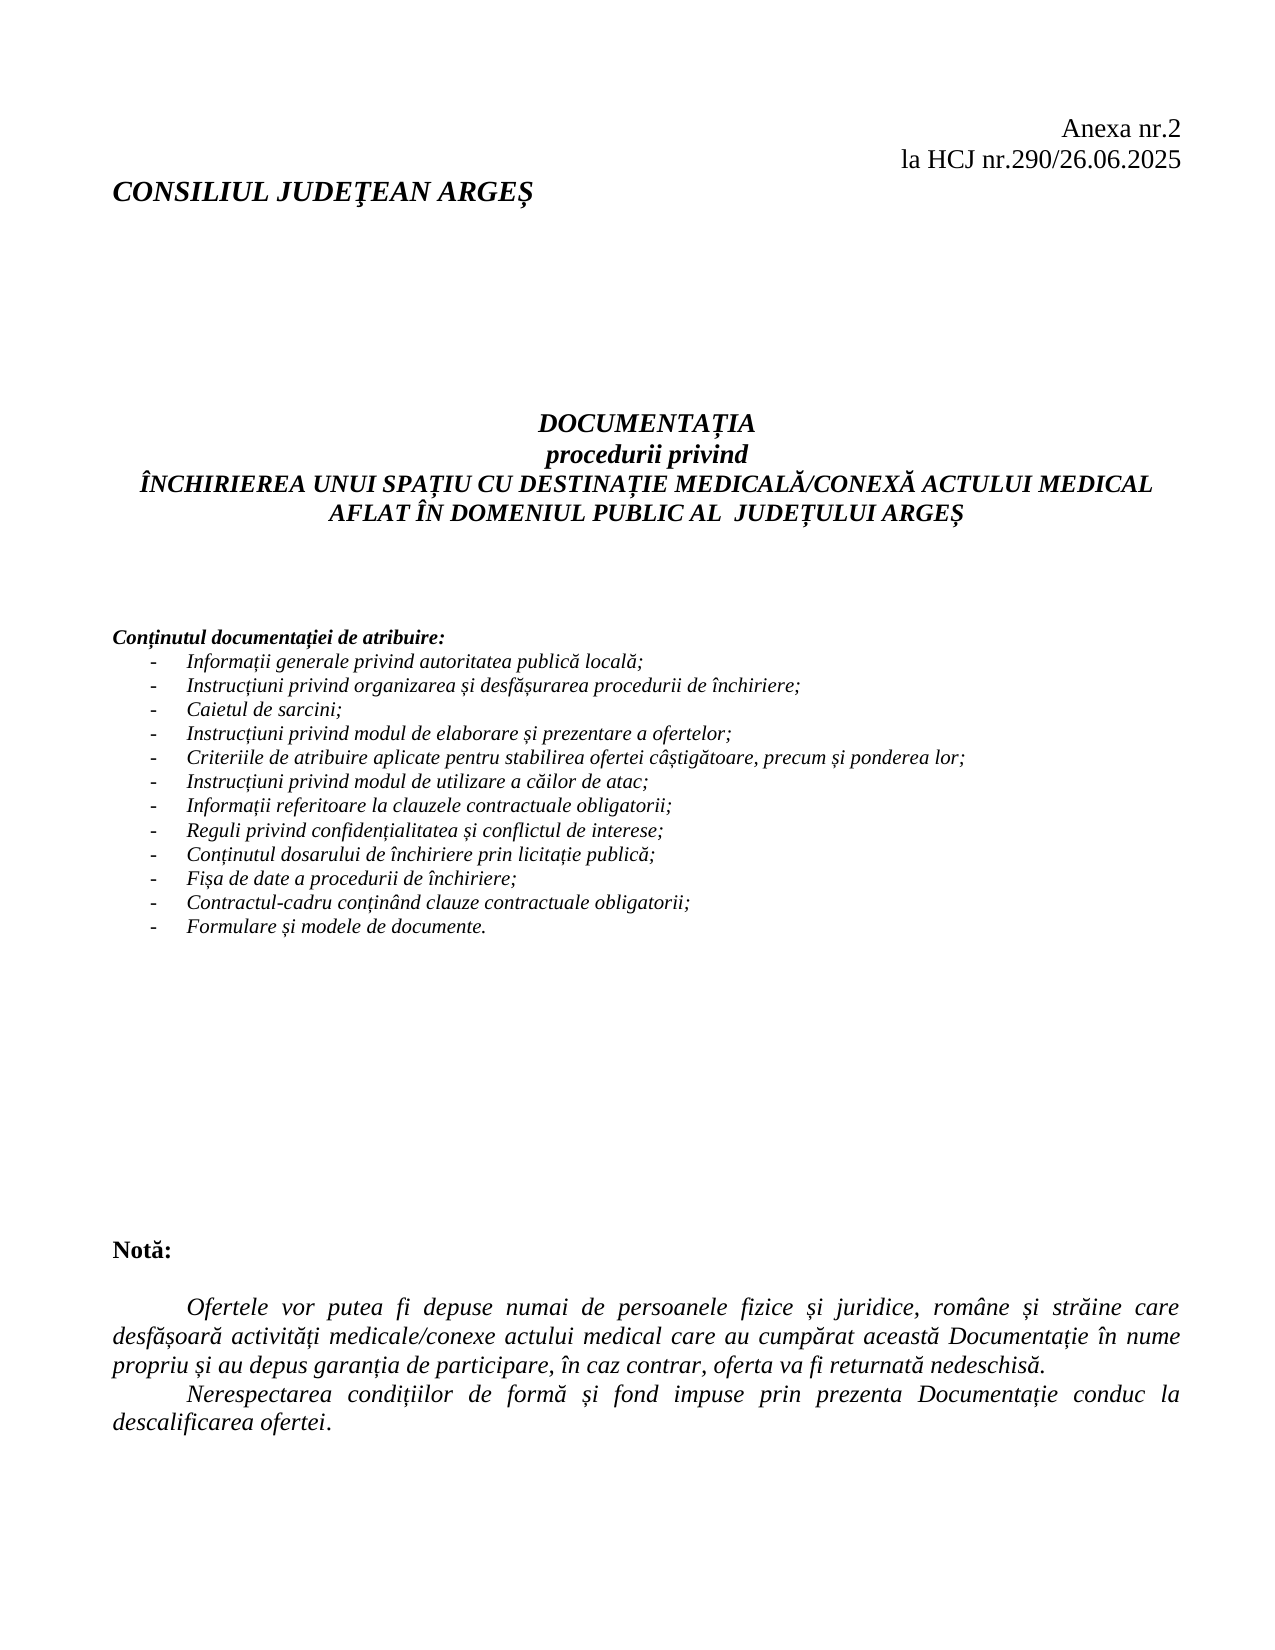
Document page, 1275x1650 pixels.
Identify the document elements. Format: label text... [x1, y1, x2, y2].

text Ofertele vor putea fi depuse numai de persoanele fizice și juridice, române și străine care desfășoară activități medicale/conexe actului medical care au cumpărat această Documentație în nume propriu și au depus garanția de participare, în caz contrar, oferta va fi returnată nedeschisă. [112, 1292, 1181, 1379]
text ÎNCHIRIEREA UNUI SPAȚIU CU DESTINAȚIE MEDICALĂ/CONEXĂ ACTULUI MEDICAL [112, 469, 1181, 498]
list Conținutul dosarului de închiriere prin licitație publică; [150, 842, 1181, 866]
list Criteriile de atribuire aplicate pentru stabilirea ofertei câștigătoare, precum și ponderea lor; [150, 745, 1181, 769]
list Reguli privind confidențialitatea și conflictul de interese; [150, 817, 1181, 842]
list Contractul-cadru conținând clauze contractuale obligatorii; [150, 890, 1181, 914]
text AFLAT ÎN DOMENIUL PUBLIC AL JUDEȚULUI ARGEȘ [112, 498, 1181, 527]
text Anexa nr.2 [112, 112, 1181, 143]
list Formulare și modele de documente. [150, 914, 1181, 938]
text procedurii privind [112, 438, 1181, 469]
list Instrucțiuni privind modul de elaborare și prezentare a ofertelor; [150, 721, 1181, 745]
text la HCJ nr.290/26.06.2025 [112, 143, 1181, 174]
text CONSILIUL JUDEŢEAN ARGEȘ [112, 174, 1181, 208]
text Nerespectarea condițiilor de formă și fond impuse prin prezenta Documentație conduc la descalificarea ofertei. [112, 1379, 1181, 1436]
text Conținutul documentației de atribuire: [112, 625, 1181, 649]
list Informații referitoare la clauzele contractuale obligatorii; [150, 793, 1181, 817]
text Notă: [112, 1235, 1181, 1264]
list Instrucțiuni privind organizarea și desfășurarea procedurii de închiriere; [150, 673, 1181, 697]
list Fișa de date a procedurii de închiriere; [150, 866, 1181, 890]
list Informații generale privind autoritatea publică locală; [150, 649, 1181, 673]
text DOCUMENTAȚIA [112, 407, 1181, 438]
list Caietul de sarcini; [150, 697, 1181, 721]
list Instrucțiuni privind modul de utilizare a căilor de atac; [150, 769, 1181, 793]
